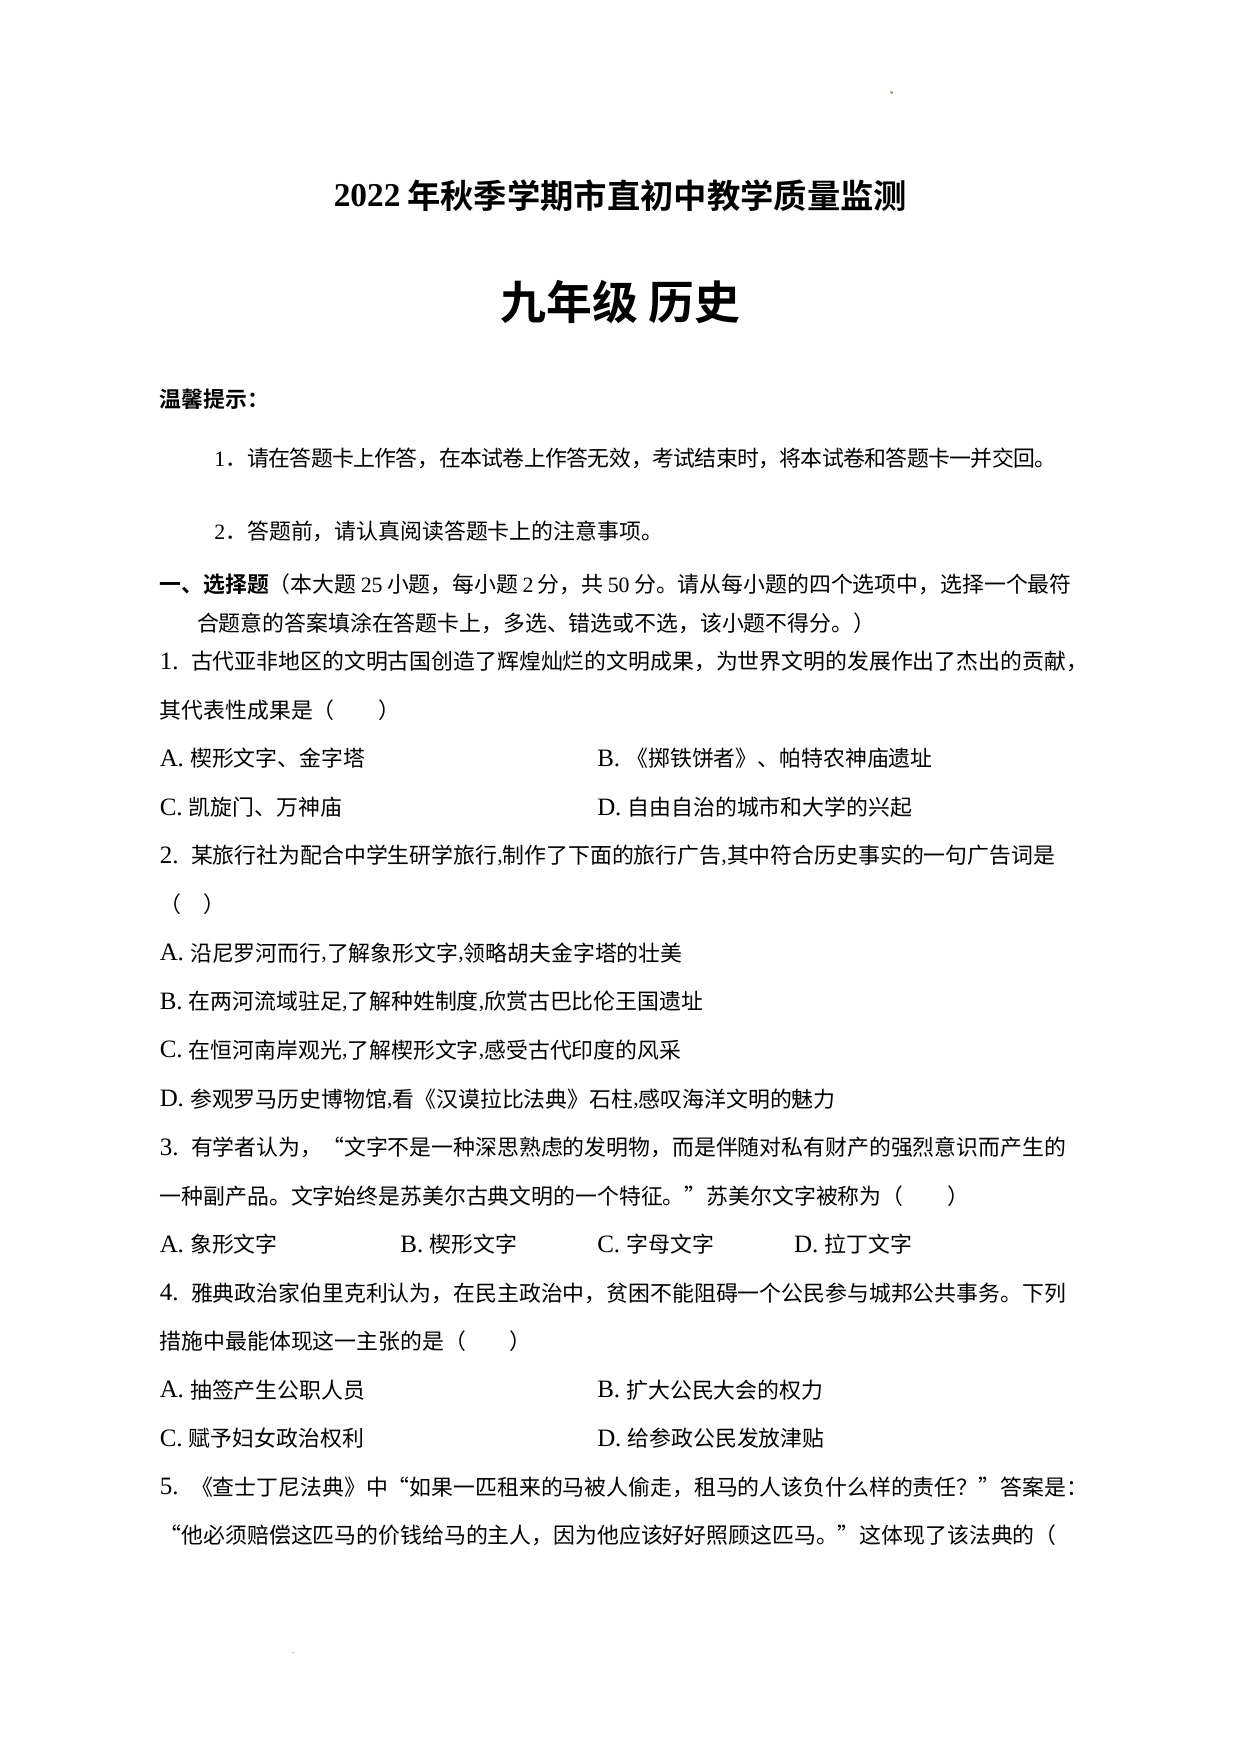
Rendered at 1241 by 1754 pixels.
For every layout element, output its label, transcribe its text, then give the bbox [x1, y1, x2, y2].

text 2．答题前，请认真阅读答题卡上的注意事项。 [159, 493, 1081, 558]
text 一、选择题（本大题25小题，每小题2分，共50分。请从每小题的四个选项中，选择一个最符合题意的答案填涂在答题卡上，多选、错选或不选，该小题不得分。） [159, 566, 1081, 638]
list A. 抽签产生公职人员 B. 扩大公民大会的权力 C. 赋予妇女政治权利 D. 给参政公民发放津贴 [159, 1372, 1081, 1453]
list 2. 某旅行社为配合中学生研学旅行,制作了下面的旅行广告,其中符合历史事实的一句广告词是（ ） [159, 838, 1081, 919]
list A. 沿尼罗河而行,了解象形文字,领略胡夫金字塔的壮美 B. 在两河流域驻足,了解种姓制度,欣赏古巴比伦王国遗址 C. 在恒河南岸观光,了解楔形文字,感受古代印度的风采 D. 参观罗马历史博物馆,看《汉谟拉比法典》石柱,感叹海洋文明的魅力 [159, 935, 1081, 1114]
text 温馨提示： [159, 382, 1081, 414]
text 1．请在答题卡上作答，在本试卷上作答无效，考试结束时，将本试卷和答题卡一并交回。 [159, 420, 1081, 485]
list 3. 有学者认为，“文字不是一种深思熟虑的发明物，而是伴随对私有财产的强烈意识而产生的一种副产品。文字始终是苏美尔古典文明的一个特征。”苏美尔文字被称为（ ） [159, 1130, 1081, 1211]
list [159, 1469, 1081, 1551]
text 2022年秋季学期市直初中教学质量监测 [159, 162, 1081, 227]
list 1. 古代亚非地区的文明古国创造了辉煌灿烂的文明成果，为世界文明的发展作出了杰出的贡献，其代表性成果是（ ） [159, 644, 1081, 725]
list A. 楔形文字、金字塔 B. 《掷铁饼者》、帕特农神庙遗址 C. 凯旋门、万神庙 D. 自由自治的城市和大学的兴起 [159, 741, 1081, 822]
list A. 象形文字 B. 楔形文字 C. 字母文字 D. 拉丁文字 [159, 1227, 1081, 1259]
text 九年级 历史 [159, 251, 1081, 348]
list 4. 雅典政治家伯里克利认为，在民主政治中，贫困不能阻碍一个公民参与城邦公共事务。下列措施中最能体现这一主张的是（ ） [159, 1275, 1081, 1356]
